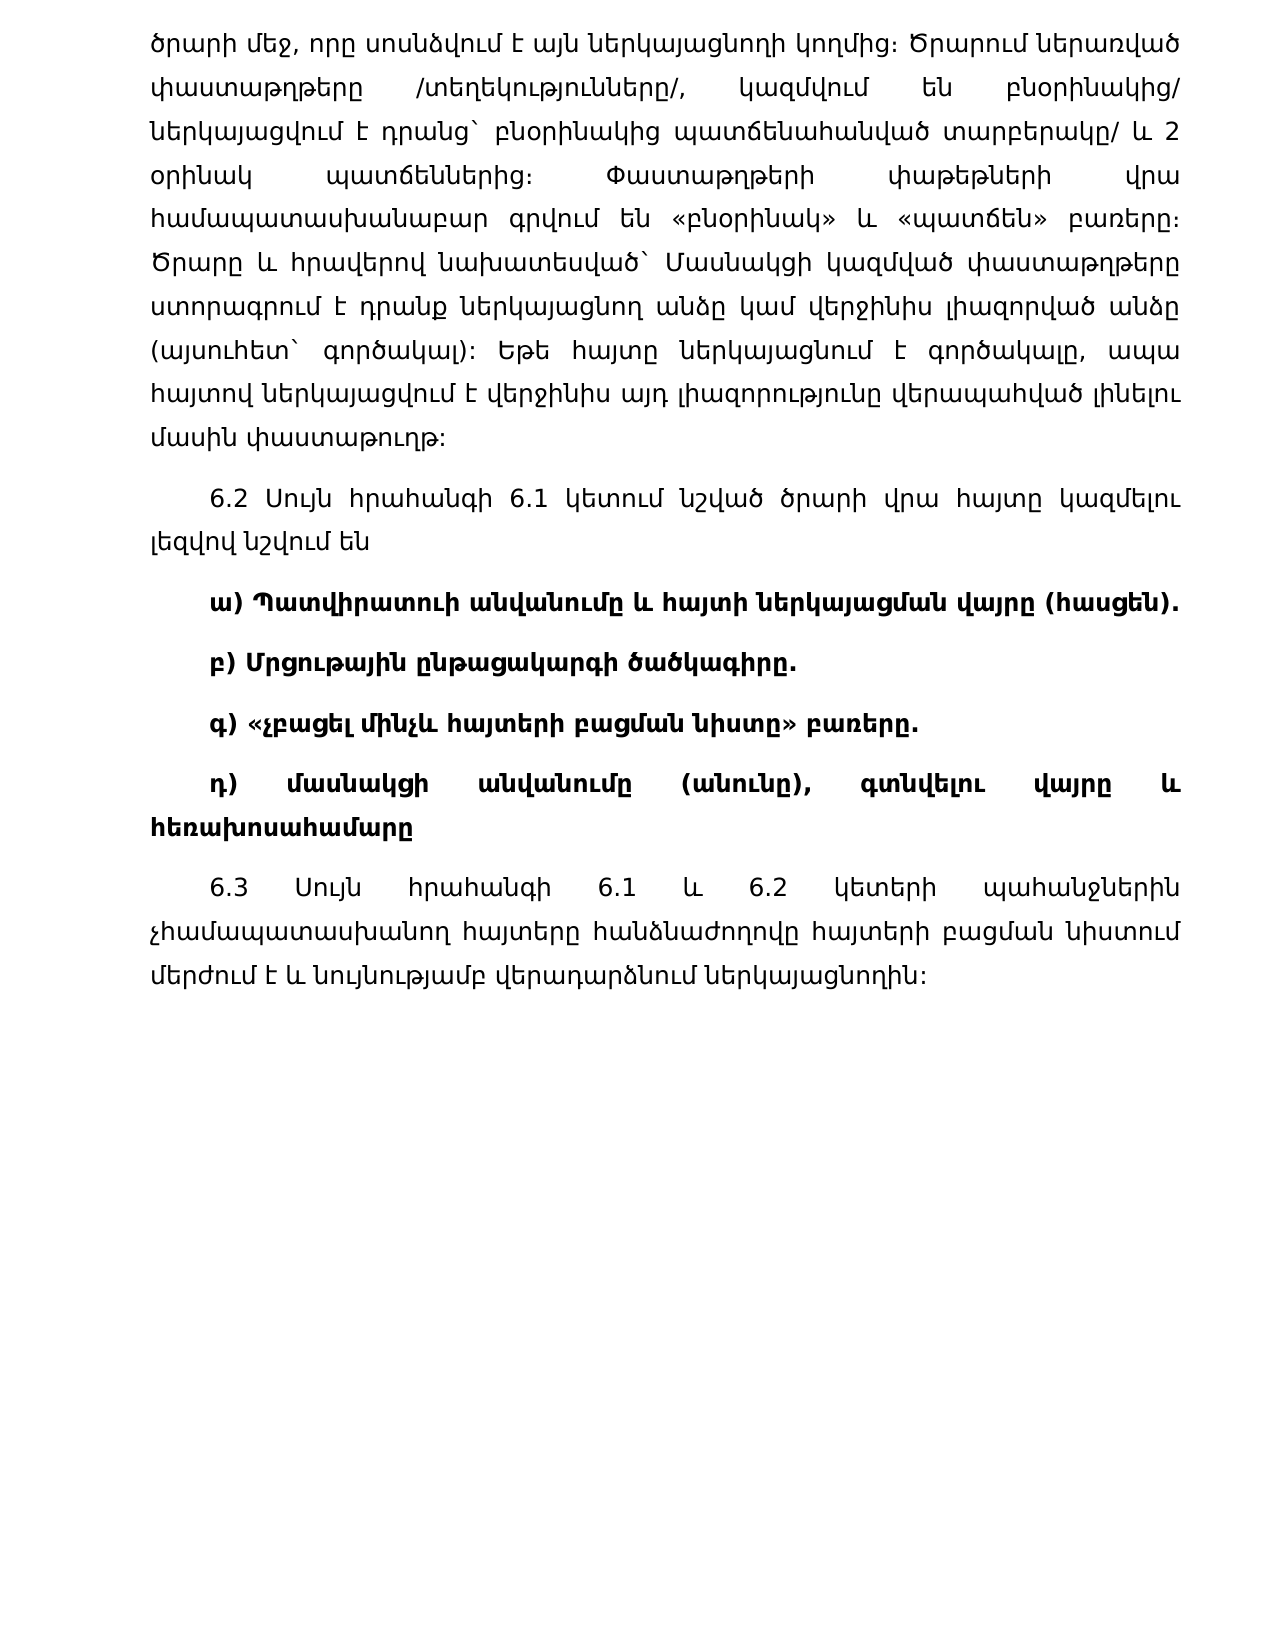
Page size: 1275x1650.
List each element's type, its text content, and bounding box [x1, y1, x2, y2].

text 6.2 Սույն հրահանգի 6.1 կետում նշված ծրարի վրա հայտը կազմելու լեզվով նշվում են [150, 484, 1181, 557]
text բ) Մրցութային ընթացակարգի ծածկագիրը. [150, 648, 1181, 677]
text 6.3 Սույն հրահանգի 6.1 և 6.2 կետերի պահանջներին չհամապատասխանող հայտերը հանձնաժողովը հայտերի բացման նիստում մերժում է և նույնությամբ վերադարձնում ներկայացնողին: [150, 873, 1181, 990]
text գ) «չբացել մինչև հայտերի բացման նիստը» բառերը. [150, 709, 1181, 738]
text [150, 29, 1181, 452]
text դ) մասնակցի անվանումը (անունը), գտնվելու վայրը և հեռախոսահամարը [150, 769, 1181, 842]
text ա) Պատվիրատուի անվանումը և հայտի ներկայացման վայրը (հասցեն). [150, 588, 1181, 617]
